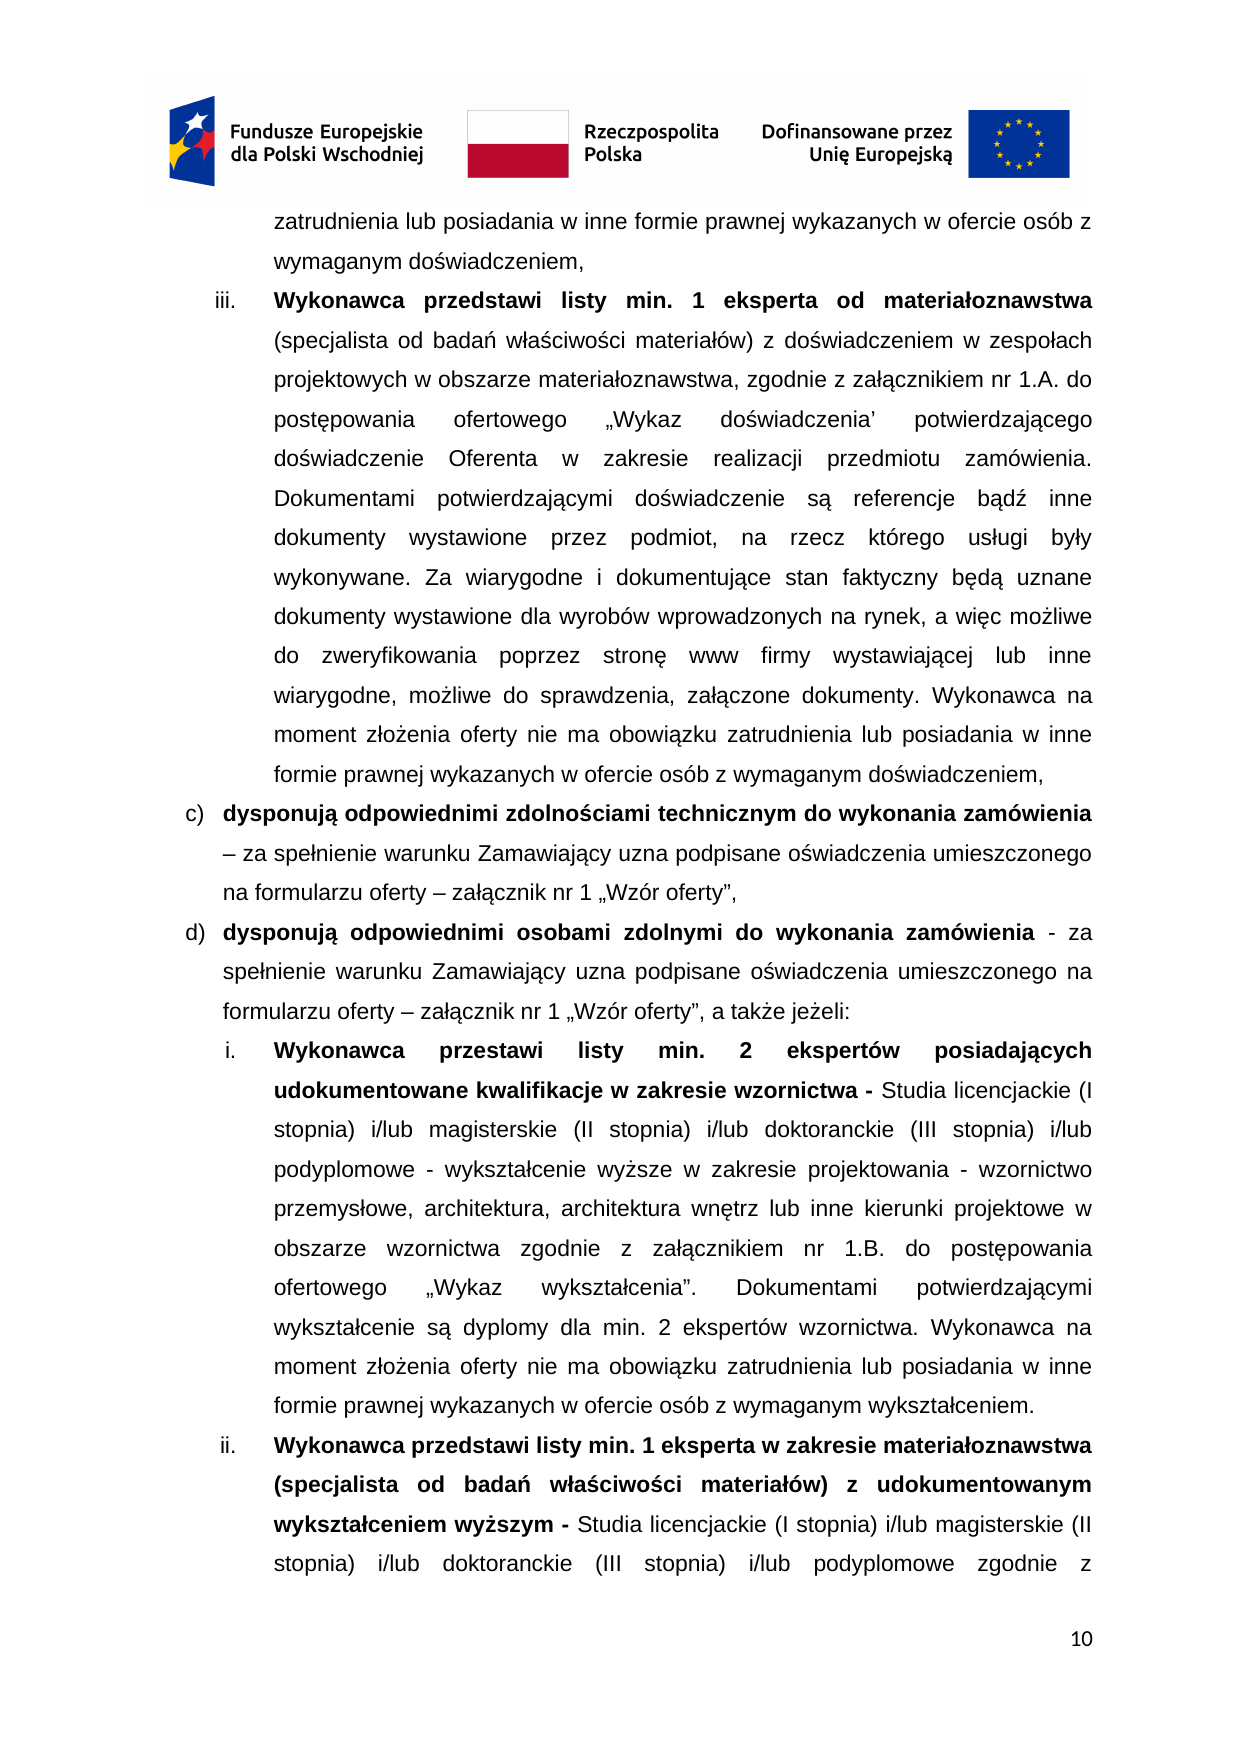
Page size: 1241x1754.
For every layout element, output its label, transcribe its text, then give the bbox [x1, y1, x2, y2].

list Wykonawca przestawi listy min. 2 ekspertów posiadających udokumentowane kwalifikacje w zakresie wzornictwa - Studia licencjackie (I stopnia) i/lub magisterskie (II stopnia) i/lub doktoranckie (III stopnia) i/lub podyplomowe - wykształcenie wyższe w zakresie projektowania - wzornictwo przemysłowe, architektura, architektura wnętrz lub inne kierunki projektowe w obszarze wzornictwa zgodnie z załącznikiem nr 1.B. do postępowania ofertowego „Wykaz wykształcenia”. Dokumentami potwierdzającymi wykształcenie są dyplomy dla min. 2 ekspertów wzornictwa. Wykonawca na moment złożenia oferty nie ma obowiązku zatrudnienia lub posiadania w inne formie prawnej wykazanych w ofercie osób z wymaganym wykształceniem. [236, 1037, 1093, 1419]
list Wykonawca przedstawi listy min. 1 eksperta od materiałoznawstwa (specjalista od badań właściwości materiałów) z doświadczeniem w zespołach projektowych w obszarze materiałoznawstwa, zgodnie z załącznikiem nr 1.A. do postępowania ofertowego „Wykaz doświadczenia’ potwierdzającego doświadczenie Oferenta w zakresie realizacji przedmiotu zamówienia. Dokumentami potwierdzającymi doświadczenie są referencje bądź inne dokumenty wystawione przez podmiot, na rzecz którego usługi były wykonywane. Za wiarygodne i dokumentujące stan faktyczny będą uznane dokumenty wystawione dla wyrobów wprowadzonych na rynek, a więc możliwe do zweryfikowania poprzez stronę www firmy wystawiającej lub inne wiarygodne, możliwe do sprawdzenia, załączone dokumenty. Wykonawca na moment złożenia oferty nie ma obowiązku zatrudnienia lub posiadania w inne formie prawnej wykazanych w ofercie osób z wymaganym doświadczeniem, [236, 287, 1093, 787]
picture [147, 73, 1092, 209]
list dysponują odpowiednimi zdolnościami technicznym do wykonania zamówienia – za spełnienie warunku Zamawiający uzna podpisane oświadczenia umieszczonego na formularzu oferty – załącznik nr 1 „Wzór oferty”, [185, 800, 1093, 906]
list dysponują odpowiednimi osobami zdolnymi do wykonania zamówienia - za spełnienie warunku Zamawiający uzna podpisane oświadczenia umieszczonego na formularzu oferty – załącznik nr 1 „Wzór oferty”, a także jeżeli: [185, 919, 1093, 1024]
